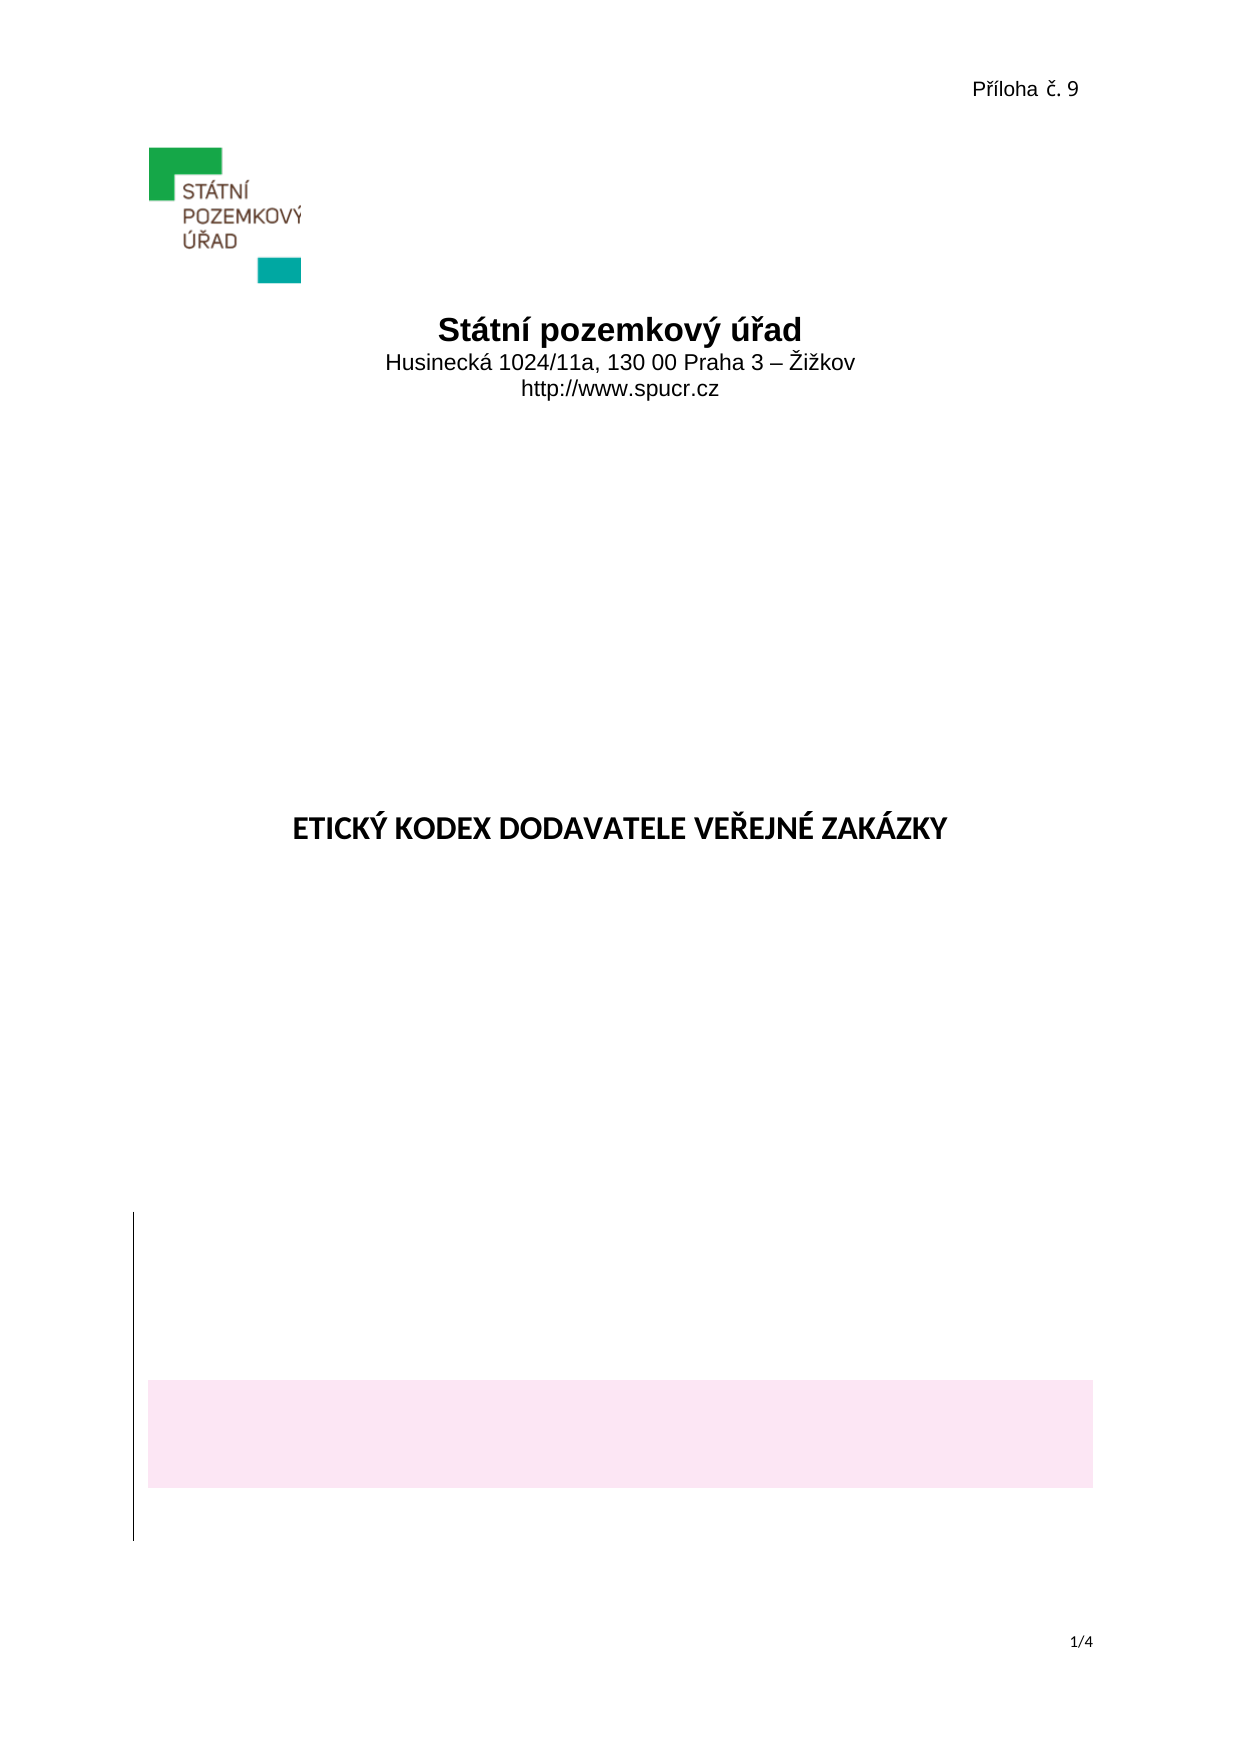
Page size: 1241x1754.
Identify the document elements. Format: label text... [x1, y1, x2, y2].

picture [147, 147, 301, 282]
text http://www.spucr.cz [148, 375, 1093, 402]
text Státní pozemkový úřad [148, 311, 1093, 349]
text Husinecká 1024/11a, 130 00 Praha 3 – Žižkov [148, 349, 1093, 375]
text ETICKÝ KODEX dodavatele veřejné zakázky [148, 807, 1093, 847]
